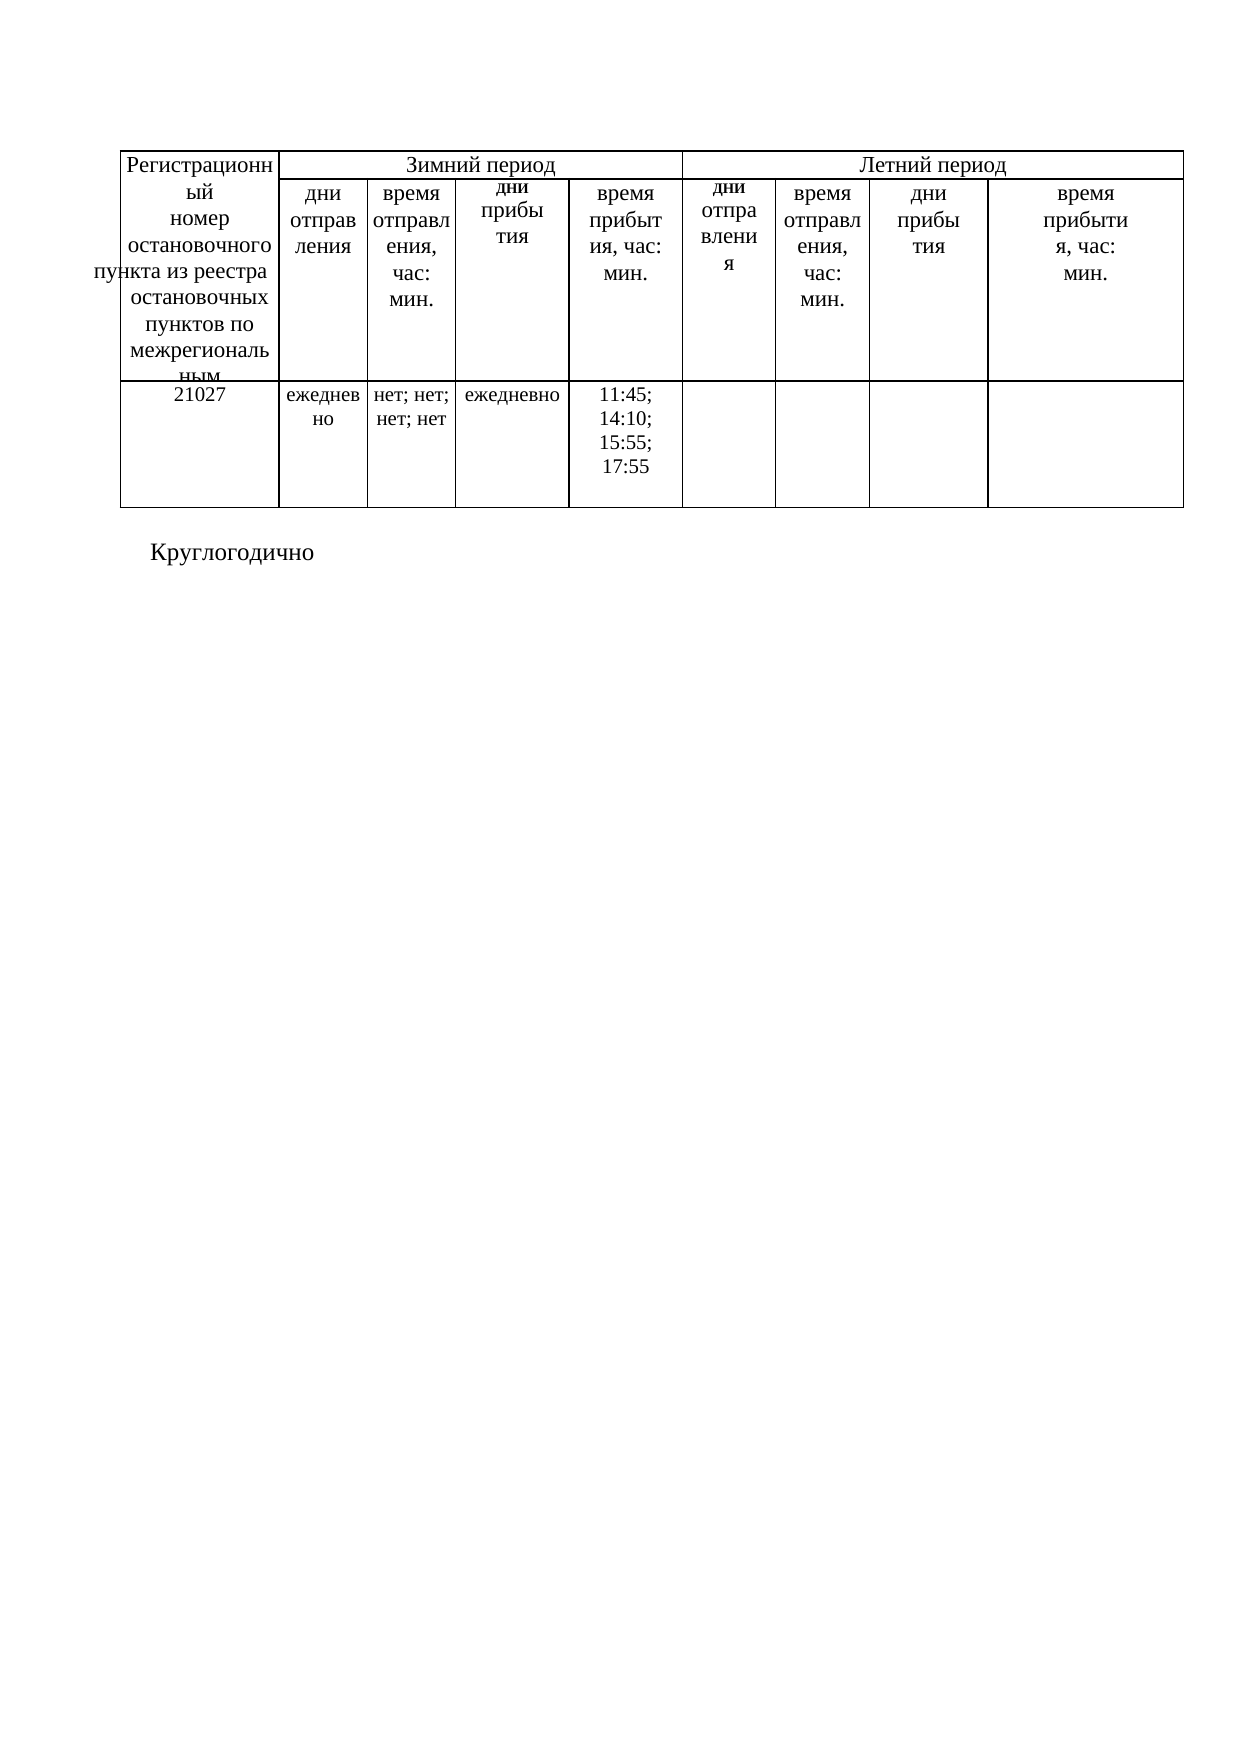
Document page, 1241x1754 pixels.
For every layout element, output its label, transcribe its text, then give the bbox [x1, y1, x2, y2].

table_cell время отправл ения, час: мин. [368, 180, 455, 380]
table_header Регистрационный номер остановочного пункта из реестра остановочных пунктов по межрегиональным маршрутам регулярных перевозок [121, 152, 278, 380]
table_cell 11:45; 14:10; 15:55; 17:55 [570, 382, 682, 507]
table_cell 21027 [121, 382, 278, 507]
table_cell [683, 382, 775, 507]
table_cell дни прибы тия [870, 180, 987, 380]
table_cell ежедневно [280, 382, 367, 507]
table_cell [870, 382, 987, 507]
table_cell [776, 382, 869, 507]
table_cell время прибыт ия, час: мин. [570, 180, 682, 380]
text Круглогодично [150, 537, 1090, 566]
table_cell ДНИ прибы тия [456, 180, 568, 380]
table_cell нет; нет; нет; нет [368, 382, 455, 507]
table_header Летний период [683, 152, 1183, 178]
table_header Зимний период [280, 152, 682, 178]
table_cell ежедневно [456, 382, 568, 507]
table_cell дни отправ ления [280, 180, 367, 380]
table_cell [989, 382, 1183, 507]
table_cell время отправл ения, час: мин. [776, 180, 869, 380]
table_cell ДНИ отпра влени я [683, 180, 775, 380]
table_cell время прибыти я, час: мин. [989, 180, 1183, 380]
